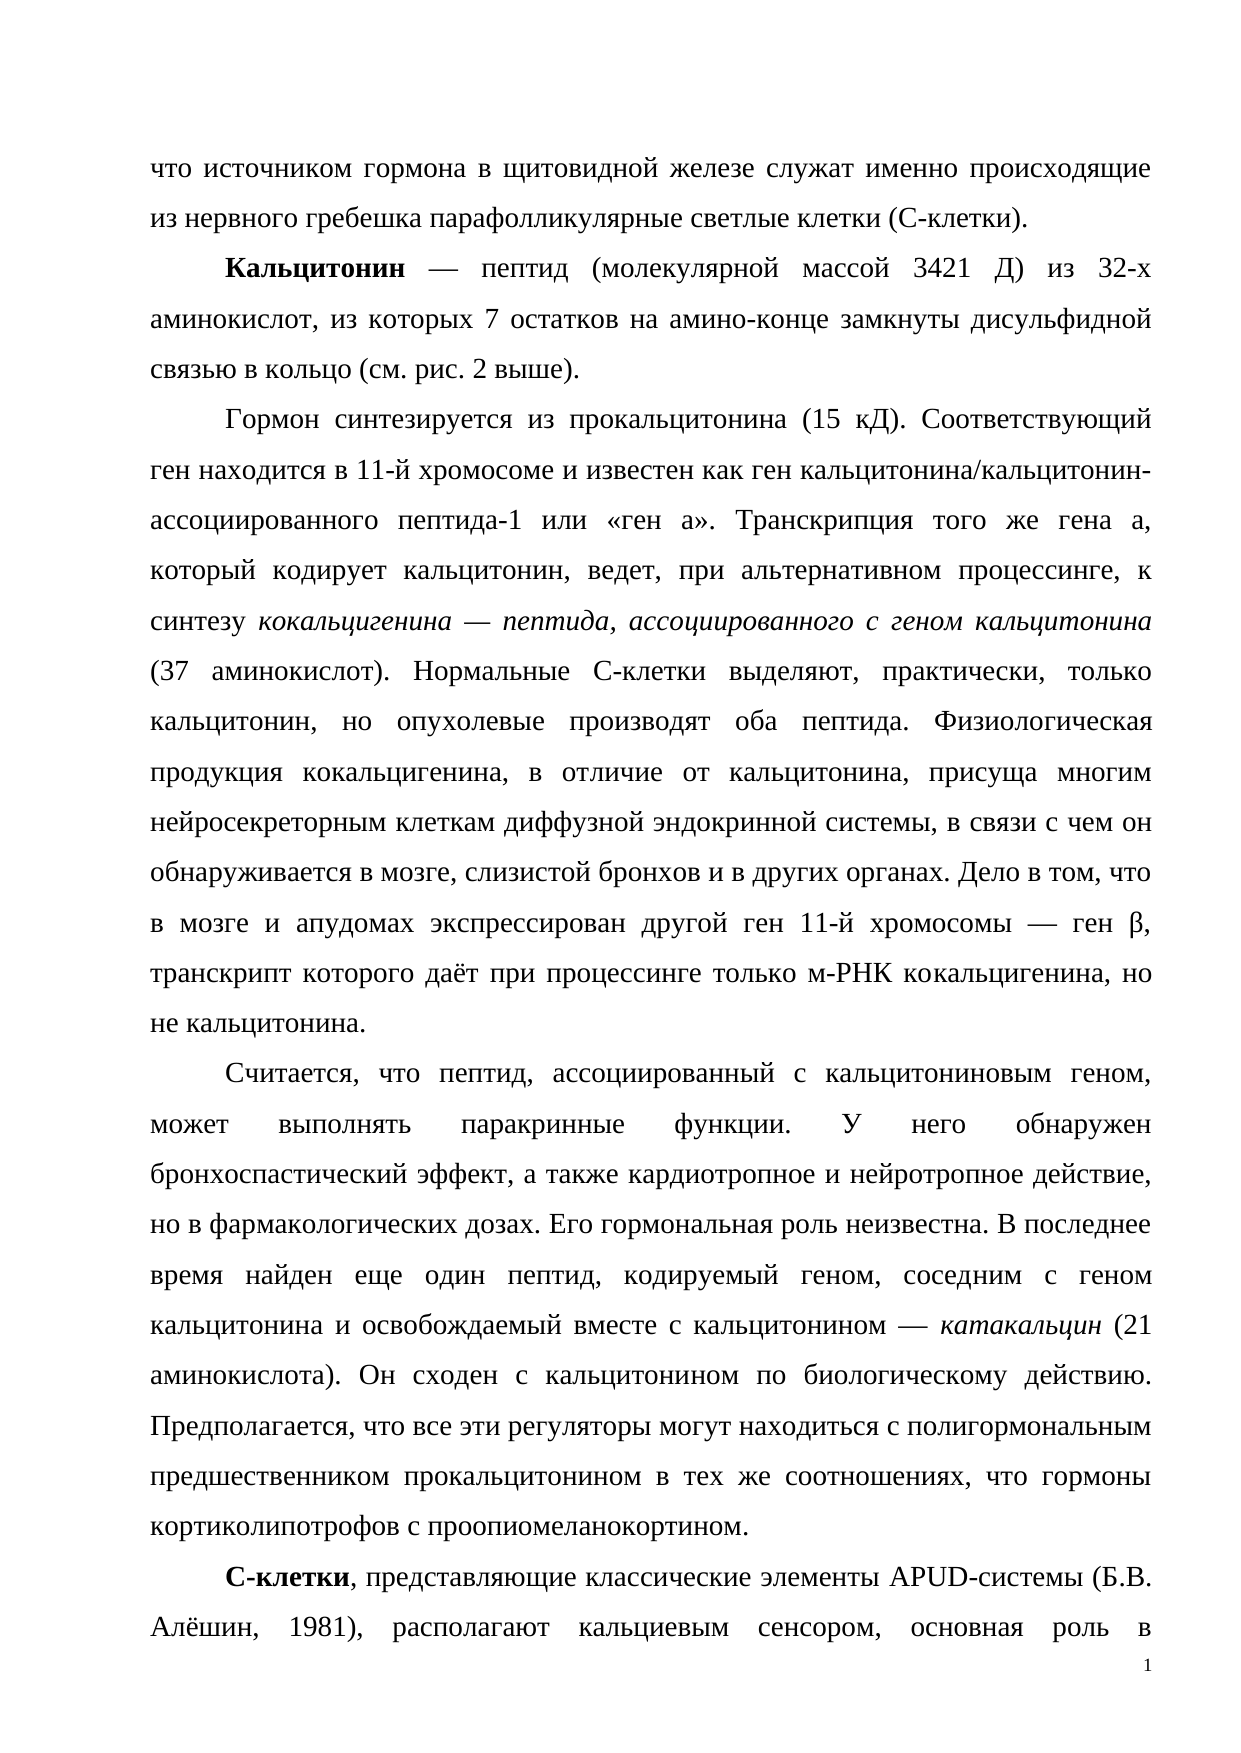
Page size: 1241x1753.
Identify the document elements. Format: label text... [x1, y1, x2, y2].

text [150, 150, 1152, 234]
text Кальцитонин — пептид (молекулярной массой 3421 Д) из 32-х аминокислот, из которых 7 остатков на амино-конце замкнуты дисульфидной связью в кольцо (см. рис. 2 выше). [150, 251, 1152, 385]
text Гормон синтезируется из прокальцитонина (15 кД). Соответствующий ген находится в 11-й хромосоме и известен как ген кальцитонина/кальцитонин-ассоциированного пептида-1 или «ген а». Транскрипция того же гена а, который кодирует кальцитонин, ведет, при альтернативном процессинге, к синтезу кокальцигенина — пептида, ассоциированного с геном кальцитонина (37 аминокислот). Нормальные С-клетки выделяют, практически, только кальцитонин, но опухолевые производят оба пептида. Физиологическая продукция кокальцигенина, в отличие от кальцитонина, присуща многим нейросекреторным клеткам диффузной эндокринной системы, в связи с чем он обнаруживается в мозге, слизистой бронхов и в других органах. Дело в том, что в мозге и апудомах экспрессирован другой ген 11-й хромосомы — ген β, транскрипт которого даёт при процессинге только м-РНК кокальцигенина, но не кальцитонина. [150, 402, 1152, 1039]
text Считается, что пептид, ассоциированный с кальцитониновым геном, может выполнять паракринные функции. У него обнаружен бронхоспастический эффект, а также кардиотропное и нейротропное действие, но в фармакологических дозах. Его гормональная роль неизвестна. В последнее время найден еще один пептид, кодируемый геном, соседним с геном кальцитонина и освобождаемый вместе с кальцитонином — катакальцин (21 аминокислота). Он сходен с кальцитонином по биологическому действию. Предполагается, что все эти регуляторы могут находиться с полигормональным предшественником прокальцитонином в тех же соотношениях, что гормоны кортиколипотрофов с проопиомеланокортином. [150, 1056, 1152, 1542]
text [150, 1559, 1152, 1643]
